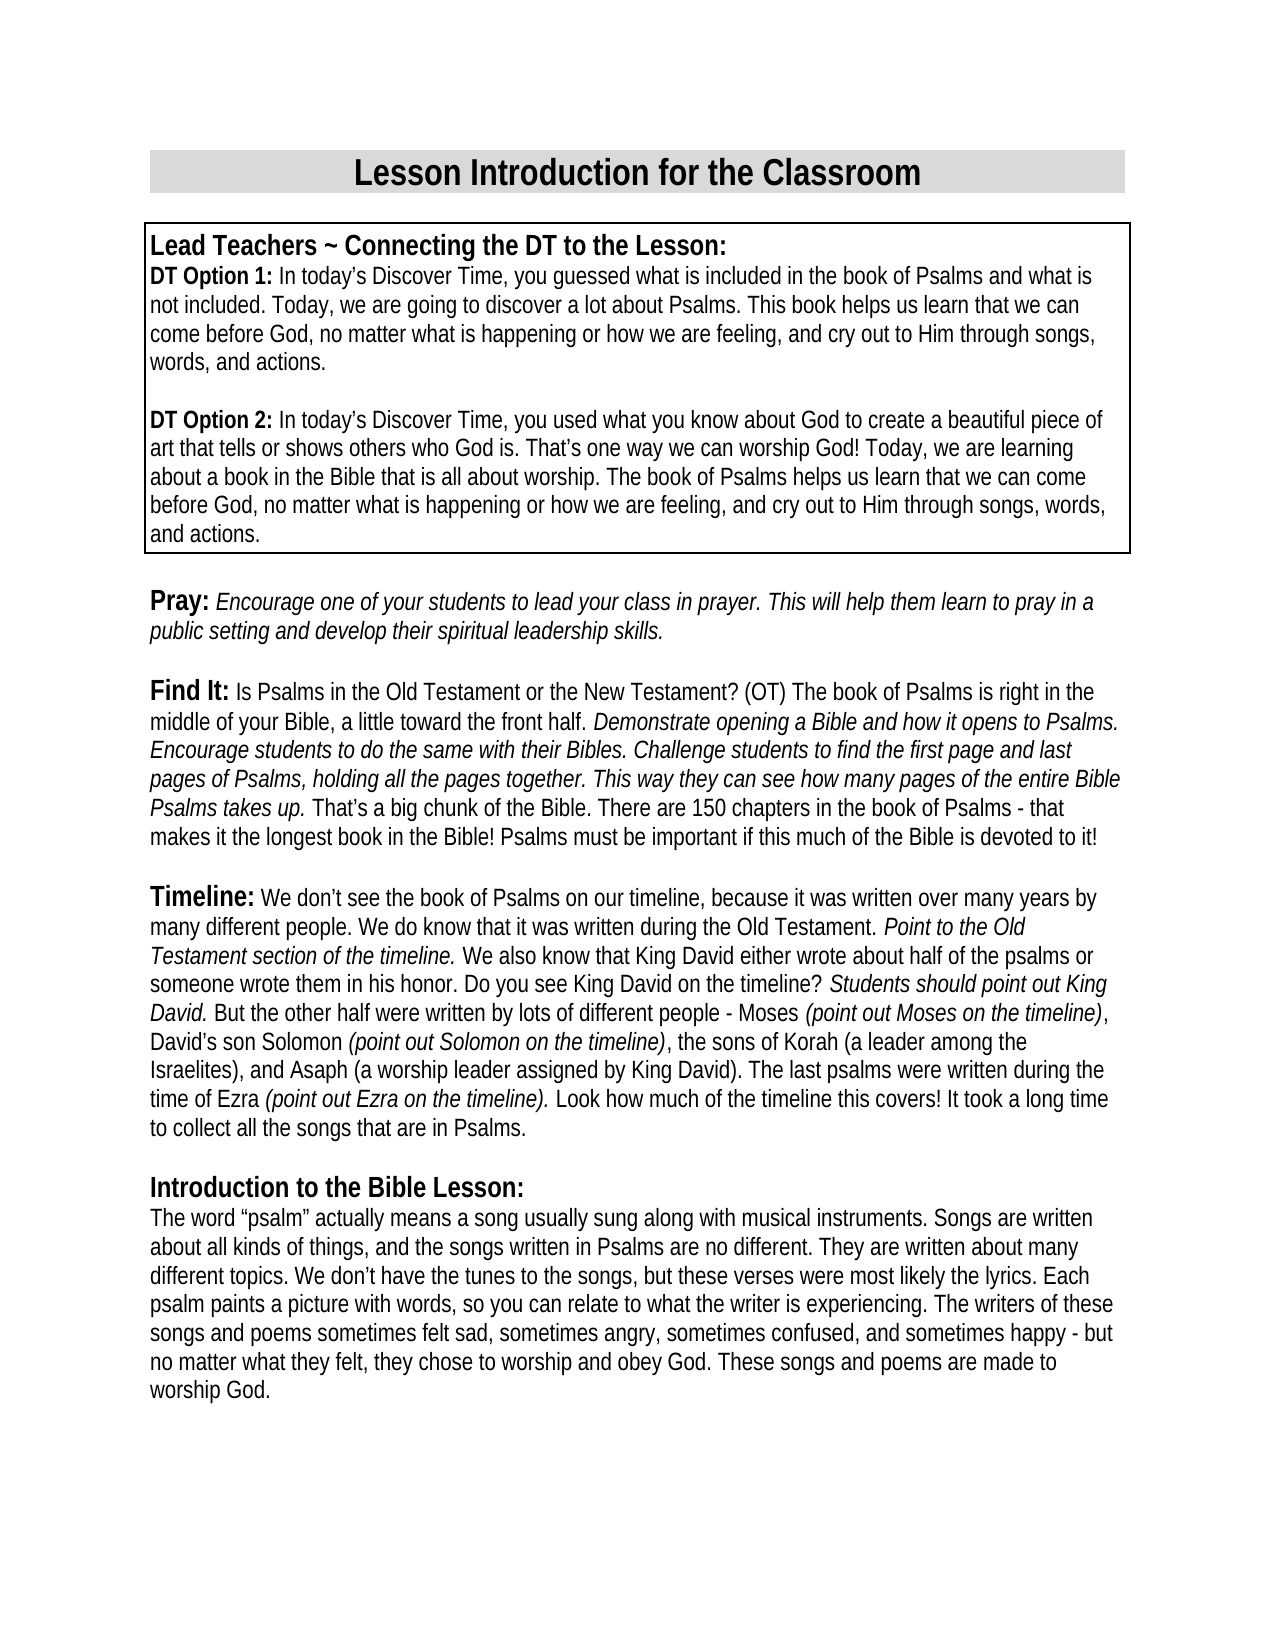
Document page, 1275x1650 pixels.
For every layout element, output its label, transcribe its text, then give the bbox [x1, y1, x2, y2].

text The word “psalm” actually means a song usually sung along with musical instruments. Songs are written about all kinds of things, and the songs written in Psalms are no different. They are written about many different topics. We don’t have the tunes to the songs, but these verses were most likely the lyrics. Each psalm paints a picture with words, so you can relate to what the writer is experiencing. The writers of these songs and poems sometimes felt sad, sometimes angry, sometimes confused, and sometimes happy - but no matter what they felt, they chose to worship and obey God. These songs and poems are made to worship God. [150, 1203, 1125, 1404]
text Introduction to the Bible Lesson: [150, 1170, 1125, 1203]
text Lesson Introduction for the Classroom [150, 150, 1125, 193]
text Timeline: We don’t see the book of Psalms on our timeline, because it was written over many years by many different people. We do know that it was written during the Old Testament. Point to the Old Testament section of the timeline. We also know that King David either wrote about half of the psalms or someone wrote them in his honor. Do you see King David on the timeline? Students should point out King David. But the other half were written by lots of different people - Moses (point out Moses on the timeline), David’s son Solomon (point out Solomon on the timeline), the sons of Korah (a leader among the Israelites), and Asaph (a worship leader assigned by King David). The last psalms were written during the time of Ezra (point out Ezra on the timeline). Look how much of the timeline this covers! It took a long time to collect all the songs that are in Psalms. [150, 879, 1125, 1141]
text DT Option 1: In today’s Discover Time, you guessed what is included in the book of Psalms and what is not included. Today, we are going to discover a lot about Psalms. This book helps us learn that we can come before God, no matter what is happening or how we are feeling, and cry out to Him through songs, words, and actions. [150, 261, 1125, 376]
text Lead Teachers ~ Connecting the DT to the Lesson: [146, 224, 1129, 261]
text Find It: Is Psalms in the Old Testament or the New Testament? (OT) The book of Psalms is right in the middle of your Bible, a little toward the front half. Demonstrate opening a Bible and how it opens to Psalms. Encourage students to do the same with their Bibles. Challenge students to find the first page and last pages of Psalms, holding all the pages together. This way they can see how many pages of the entire Bible Psalms takes up. That’s a big chunk of the Bible. There are 150 chapters in the book of Psalms - that makes it the longest book in the Bible! Psalms must be important if this much of the Bible is devoted to it! [150, 673, 1125, 850]
text DT Option 2: In today’s Discover Time, you used what you know about God to create a beautiful piece of art that tells or shows others who God is. That’s one way we can worship God! Today, we are learning about a book in the Bible that is all about worship. The book of Psalms helps us learn that we can come before God, no matter what is happening or how we are feeling, and cry out to Him through songs, words, and actions. [146, 398, 1129, 552]
text Pray: Encourage one of your students to lead your class in prayer. This will help them learn to pray in a public setting and develop their spiritual leadership skills. [150, 583, 1125, 645]
